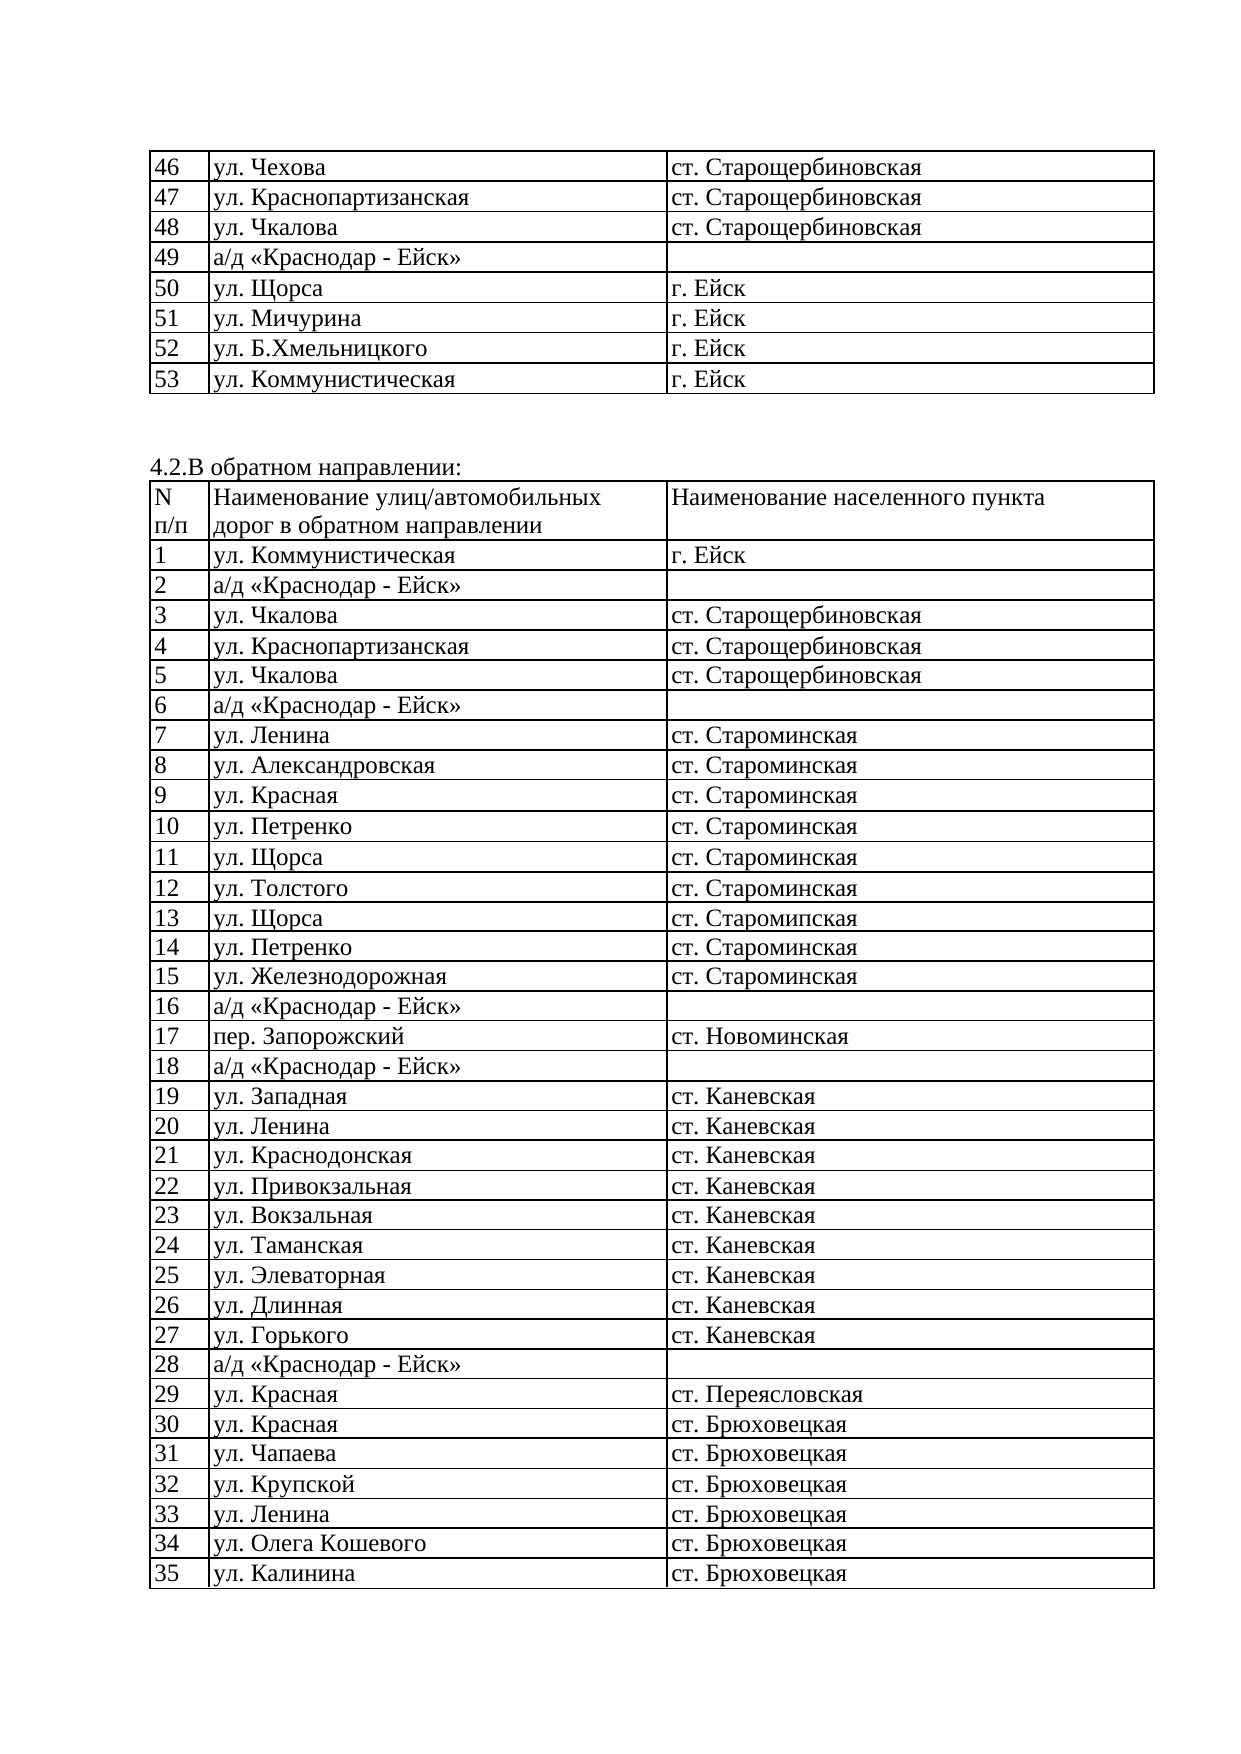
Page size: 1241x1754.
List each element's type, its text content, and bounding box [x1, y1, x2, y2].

table_cell ст. Староминская [668, 721, 1153, 749]
table_cell ул. Таманская [210, 1230, 666, 1259]
table_cell ст. Каневская [668, 1082, 1153, 1109]
table_cell ул. Б.Хмельницкого [210, 333, 666, 362]
table_header Наименование населенного пункта [668, 482, 1153, 539]
table_cell ст. Старощербиновская [668, 661, 1153, 689]
table_cell 6 [151, 691, 208, 719]
table_cell ул. Коммунистическая [210, 364, 666, 392]
table_cell ул. Ленина [210, 1111, 666, 1139]
table_cell ул. Чехова [210, 152, 666, 180]
table_cell [668, 1350, 1153, 1377]
table_header Наименование улиц/автомобильных дорог в обратном направлении [210, 482, 666, 539]
table_cell ст. Брюховецкая [668, 1499, 1153, 1527]
table_cell ул. Длинная [210, 1290, 666, 1318]
table_cell ул. Петренко [210, 812, 666, 841]
table_cell 31 [151, 1439, 208, 1467]
table_cell ул. Красная [210, 780, 666, 810]
table_cell 7 [151, 721, 208, 749]
table_cell ул. Александровская [210, 751, 666, 778]
table_cell ст. Каневская [668, 1230, 1153, 1259]
table_cell ст. Каневская [668, 1290, 1153, 1318]
table_cell ул. Западная [210, 1082, 666, 1109]
table_cell 51 [151, 303, 208, 332]
table_cell 35 [151, 1559, 208, 1587]
table_cell ул. Чапаева [210, 1439, 666, 1467]
table_cell 12 [151, 873, 208, 901]
table_cell г. Ейск [668, 364, 1153, 392]
table_cell ул. Щорса [210, 842, 666, 871]
table_cell ст. Старощербиновская [668, 601, 1153, 629]
table_cell [668, 992, 1153, 1019]
table_cell 34 [151, 1529, 208, 1557]
table_cell 1 [151, 541, 208, 569]
table_cell 10 [151, 812, 208, 841]
table_cell 52 [151, 333, 208, 362]
table_cell 19 [151, 1082, 208, 1109]
table_cell 28 [151, 1350, 208, 1377]
table_cell г. Ейск [668, 273, 1153, 302]
table_cell ст. Староминская [668, 932, 1153, 960]
table_cell ст. Старощербиновская [668, 152, 1153, 180]
table_cell 8 [151, 751, 208, 778]
table_cell ул. Краснопартизанская [210, 182, 666, 211]
table_cell а/д «Краснодар - Ейск» [210, 571, 666, 599]
table_cell г. Ейск [668, 333, 1153, 362]
table_cell 25 [151, 1260, 208, 1289]
table_cell 20 [151, 1111, 208, 1139]
table_cell ст. Брюховецкая [668, 1529, 1153, 1557]
table_cell 53 [151, 364, 208, 392]
table_cell ул. Ленина [210, 1499, 666, 1527]
table_cell ул. Чкалова [210, 212, 666, 241]
table_cell 4 [151, 631, 208, 659]
table_cell 47 [151, 182, 208, 211]
table_cell ст. Брюховецкая [668, 1409, 1153, 1437]
table_cell 49 [151, 243, 208, 271]
table_cell 46 [151, 152, 208, 180]
table_cell [668, 243, 1153, 271]
table_cell ст. Староминская [668, 873, 1153, 901]
table_cell ст. Каневская [668, 1260, 1153, 1289]
table_cell ст. Брюховецкая [668, 1439, 1153, 1467]
table_cell 24 [151, 1230, 208, 1259]
table_cell ул. Петренко [210, 932, 666, 960]
table_cell 16 [151, 992, 208, 1019]
table_cell ст. Староминская [668, 780, 1153, 810]
table_cell ул. Железнодорожная [210, 962, 666, 990]
table_cell ул. Привокзальная [210, 1171, 666, 1199]
table_cell ст. Старощербиновская [668, 631, 1153, 659]
table_cell а/д «Краснодар - Ейск» [210, 1051, 666, 1080]
table_cell 30 [151, 1409, 208, 1437]
table_cell ст. Каневская [668, 1201, 1153, 1229]
table_cell ул. Крупской [210, 1469, 666, 1497]
table_cell 13 [151, 903, 208, 930]
table_cell а/д «Краснодар - Ейск» [210, 1350, 666, 1377]
table_cell а/д «Краснодар - Ейск» [210, 691, 666, 719]
text 4.2.В обратном направлении: [150, 452, 1090, 480]
table_cell ул. Красная [210, 1409, 666, 1437]
table_cell пер. Запорожский [210, 1021, 666, 1049]
table_cell 21 [151, 1141, 208, 1169]
table_cell [668, 1051, 1153, 1080]
table_cell г. Ейск [668, 303, 1153, 332]
table_cell 29 [151, 1379, 208, 1407]
table_cell 32 [151, 1469, 208, 1497]
table_cell ул. Вокзальная [210, 1201, 666, 1229]
table_cell 2 [151, 571, 208, 599]
table_cell ст. Брюховецкая [668, 1559, 1153, 1587]
table_cell ул. Элеваторная [210, 1260, 666, 1289]
table_cell ул. Толстого [210, 873, 666, 901]
table_cell 5 [151, 661, 208, 689]
table_cell ст. Переясловская [668, 1379, 1153, 1407]
table_cell ул. Щорса [210, 273, 666, 302]
table_cell 22 [151, 1171, 208, 1199]
table_cell а/д «Краснодар - Ейск» [210, 243, 666, 271]
table_cell ст. Староминская [668, 751, 1153, 778]
table_cell ст. Староминская [668, 842, 1153, 871]
table_cell [668, 691, 1153, 719]
table_cell 26 [151, 1290, 208, 1318]
table_cell 11 [151, 842, 208, 871]
table_cell ст. Старощербиновская [668, 212, 1153, 241]
table_cell ул. Коммунистическая [210, 541, 666, 569]
table_cell 3 [151, 601, 208, 629]
table_cell 33 [151, 1499, 208, 1527]
table_cell 15 [151, 962, 208, 990]
table_cell ст. Брюховецкая [668, 1469, 1153, 1497]
table_cell ул. Горького [210, 1320, 666, 1348]
table_cell ст. Староминская [668, 962, 1153, 990]
table_cell ул. Олега Кошевого [210, 1529, 666, 1557]
table_cell ул. Щорса [210, 903, 666, 930]
table_cell ст. Каневская [668, 1141, 1153, 1169]
table_cell ст. Каневская [668, 1171, 1153, 1199]
table_cell г. Ейск [668, 541, 1153, 569]
table_cell ст. Старомипская [668, 903, 1153, 930]
table_cell 50 [151, 273, 208, 302]
table_cell ул. Ленина [210, 721, 666, 749]
table_cell 9 [151, 780, 208, 810]
table_cell а/д «Краснодар - Ейск» [210, 992, 666, 1019]
table_cell 17 [151, 1021, 208, 1049]
table_cell ст. Староминская [668, 812, 1153, 841]
table_cell ул. Мичурина [210, 303, 666, 332]
table_cell ул. Краснопартизанская [210, 631, 666, 659]
table_cell ст. Новоминская [668, 1021, 1153, 1049]
table_header N п/п [151, 482, 208, 539]
table_cell ул. Чкалова [210, 661, 666, 689]
table_cell 48 [151, 212, 208, 241]
table_cell ул. Краснодонская [210, 1141, 666, 1169]
table_cell ул. Чкалова [210, 601, 666, 629]
table_cell 18 [151, 1051, 208, 1080]
table_cell ст. Старощербиновская [668, 182, 1153, 211]
table_cell ул. Калинина [210, 1559, 666, 1587]
table_cell 27 [151, 1320, 208, 1348]
table_cell ст. Каневская [668, 1111, 1153, 1139]
table_cell ул. Красная [210, 1379, 666, 1407]
table_cell [668, 571, 1153, 599]
table_cell 23 [151, 1201, 208, 1229]
table_cell ст. Каневская [668, 1320, 1153, 1348]
table_cell 14 [151, 932, 208, 960]
